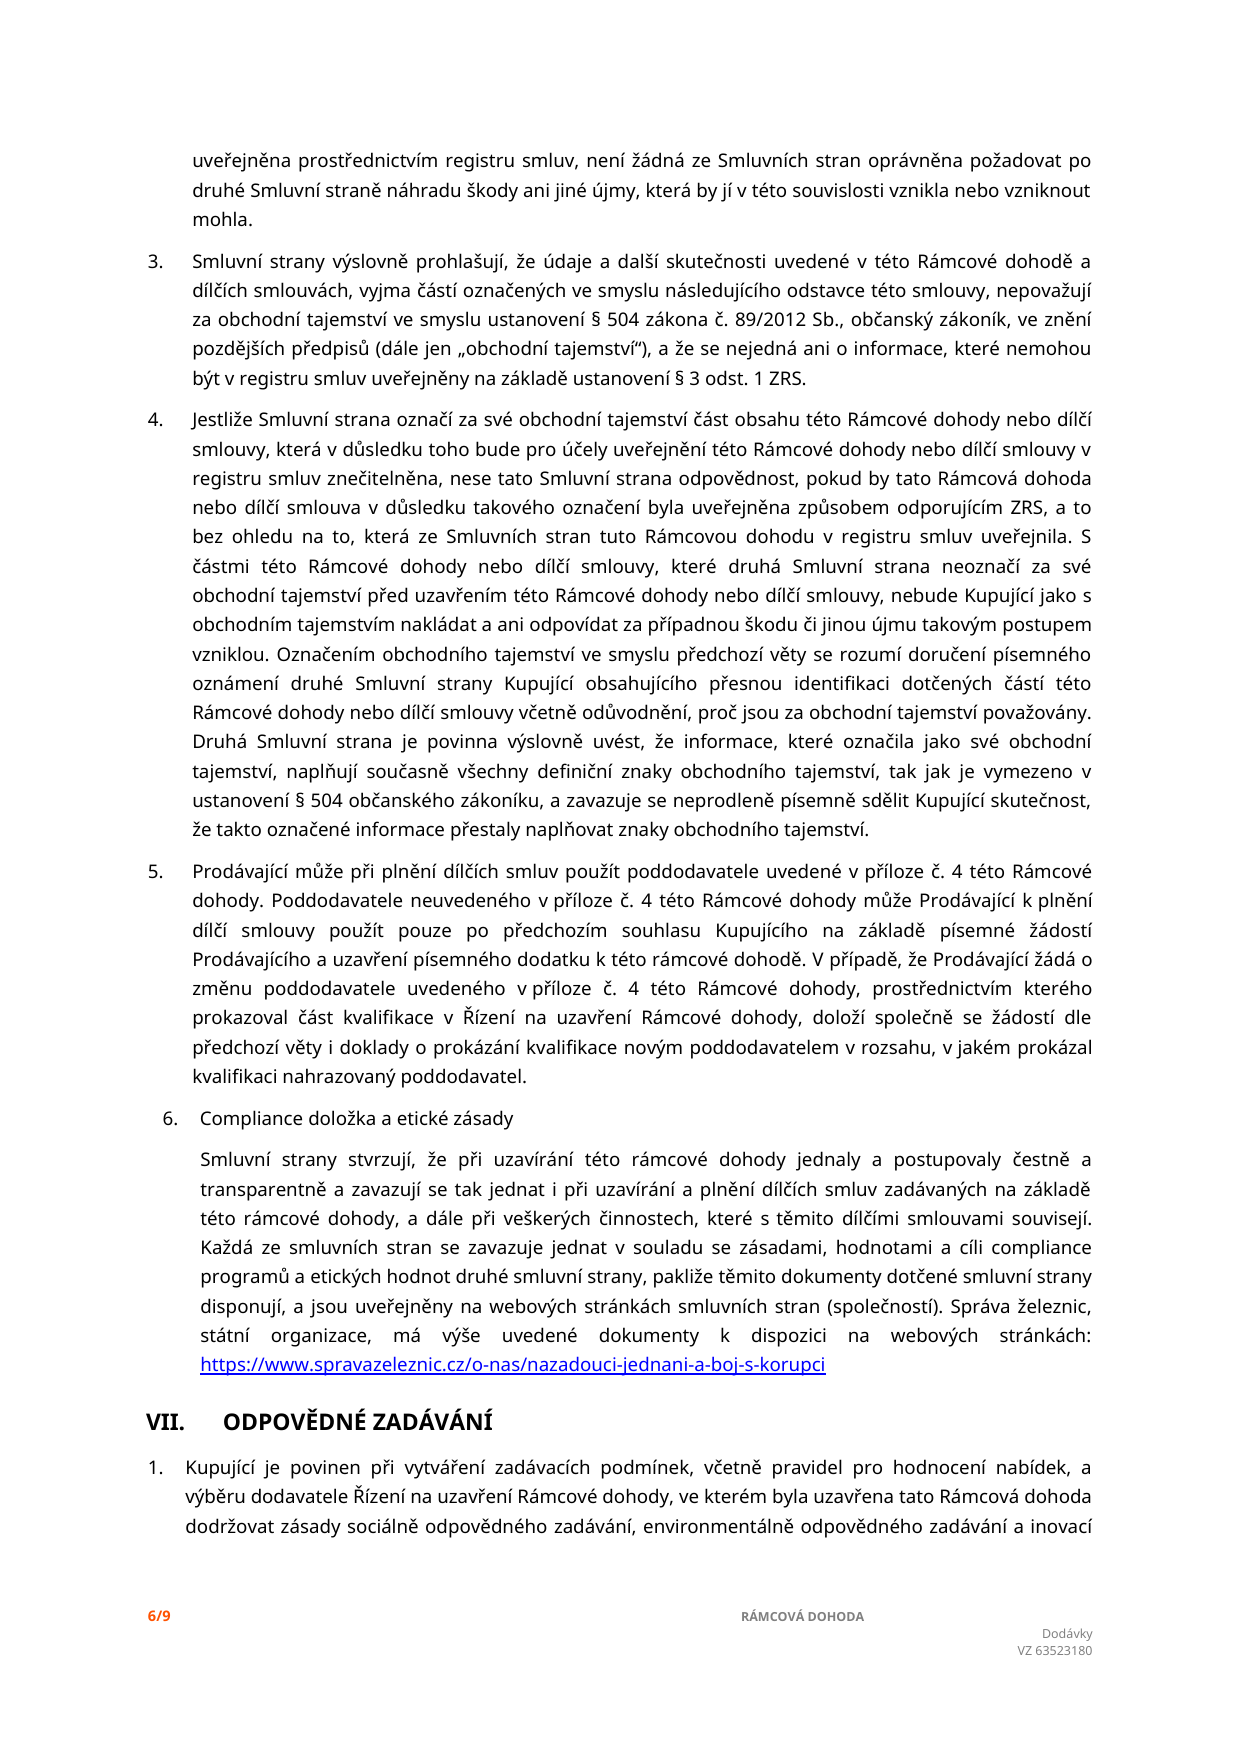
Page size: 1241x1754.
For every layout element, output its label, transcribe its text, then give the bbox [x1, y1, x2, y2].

list Prodávající může při plnění dílčích smluv použít poddodavatele uvedené v příloze č. 4 této Rámcové dohody. Poddodavatele neuvedeného v příloze č. 4 této Rámcové dohody může Prodávající k plnění dílčí smlouvy použít pouze po předchozím souhlasu Kupujícího na základě písemné žádostí Prodávajícího a uzavření písemného dodatku k této rámcové dohodě. V případě, že Prodávající žádá o změnu poddodavatele uvedeného v příloze č. 4 této Rámcové dohody, prostřednictvím kterého prokazoval část kvalifikace v Řízení na uzavření Rámcové dohody, doloží společně se žádostí dle předchozí věty i doklady o prokázání kvalifikace novým poddodavatelem v rozsahu, v jakém prokázal kvalifikaci nahrazovaný poddodavatel. [148, 858, 1093, 1089]
list Compliance doložka a etické zásady [162, 1105, 1093, 1131]
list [148, 148, 1093, 232]
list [148, 1454, 1093, 1538]
list Smluvní strany stvrzují, že při uzavírání této rámcové dohody jednaly a postupovaly čestně a transparentně a zavazují se tak jednat i při uzavírání a plnění dílčích smluv zadávaných na základě této rámcové dohody, a dále při veškerých činnostech, které s těmito dílčími smlouvami souvisejí. Každá ze smluvních stran se zavazuje jednat v souladu se zásadami, hodnotami a cíli compliance programů a etických hodnot druhé smluvní strany, pakliže těmito dokumenty dotčené smluvní strany disponují, a jsou uveřejněny na webových stránkách smluvních stran (společností). Správa železnic, státní organizace, má výše uvedené dokumenty k dispozici na webových stránkách: https://www.spravazeleznic.cz/o-nas/nazadouci-jednani-a-boj-s-korupci [200, 1147, 1093, 1377]
list Smluvní strany výslovně prohlašují, že údaje a další skutečnosti uvedené v této Rámcové dohodě a dílčích smlouvách, vyjma částí označených ve smyslu následujícího odstavce této smlouvy, nepovažují za obchodní tajemství ve smyslu ustanovení § 504 zákona č. 89/2012 Sb., občanský zákoník, ve znění pozdějších předpisů (dále jen „obchodní tajemství“), a že se nejedná ani o informace, které nemohou být v registru smluv uveřejněny na základě ustanovení § 3 odst. 1 ZRS. [148, 248, 1093, 391]
list ODPOVĚDNÉ ZADÁVÁNÍ [185, 1406, 1093, 1437]
list Jestliže Smluvní strana označí za své obchodní tajemství část obsahu této Rámcové dohody nebo dílčí smlouvy, která v důsledku toho bude pro účely uveřejnění této Rámcové dohody nebo dílčí smlouvy v registru smluv znečitelněna, nese tato Smluvní strana odpovědnost, pokud by tato Rámcová dohoda nebo dílčí smlouva v důsledku takového označení byla uveřejněna způsobem odporujícím ZRS, a to bez ohledu na to, která ze Smluvních stran tuto Rámcovou dohodu v registru smluv uveřejnila. S částmi této Rámcové dohody nebo dílčí smlouvy, které druhá Smluvní strana neoznačí za své obchodní tajemství před uzavřením této Rámcové dohody nebo dílčí smlouvy, nebude Kupující jako s obchodním tajemstvím nakládat a ani odpovídat za případnou škodu či jinou újmu takovým postupem vzniklou. Označením obchodního tajemství ve smyslu předchozí věty se rozumí doručení písemného oznámení druhé Smluvní strany Kupující obsahujícího přesnou identifikaci dotčených částí této Rámcové dohody nebo dílčí smlouvy včetně odůvodnění, proč jsou za obchodní tajemství považovány. Druhá Smluvní strana je povinna výslovně uvést, že informace, které označila jako své obchodní tajemství, naplňují současně všechny definiční znaky obchodního tajemství, tak jak je vymezeno v ustanovení § 504 občanského zákoníku, a zavazuje se neprodleně písemně sdělit Kupující skutečnost, že takto označené informace přestaly naplňovat znaky obchodního tajemství. [148, 407, 1093, 842]
